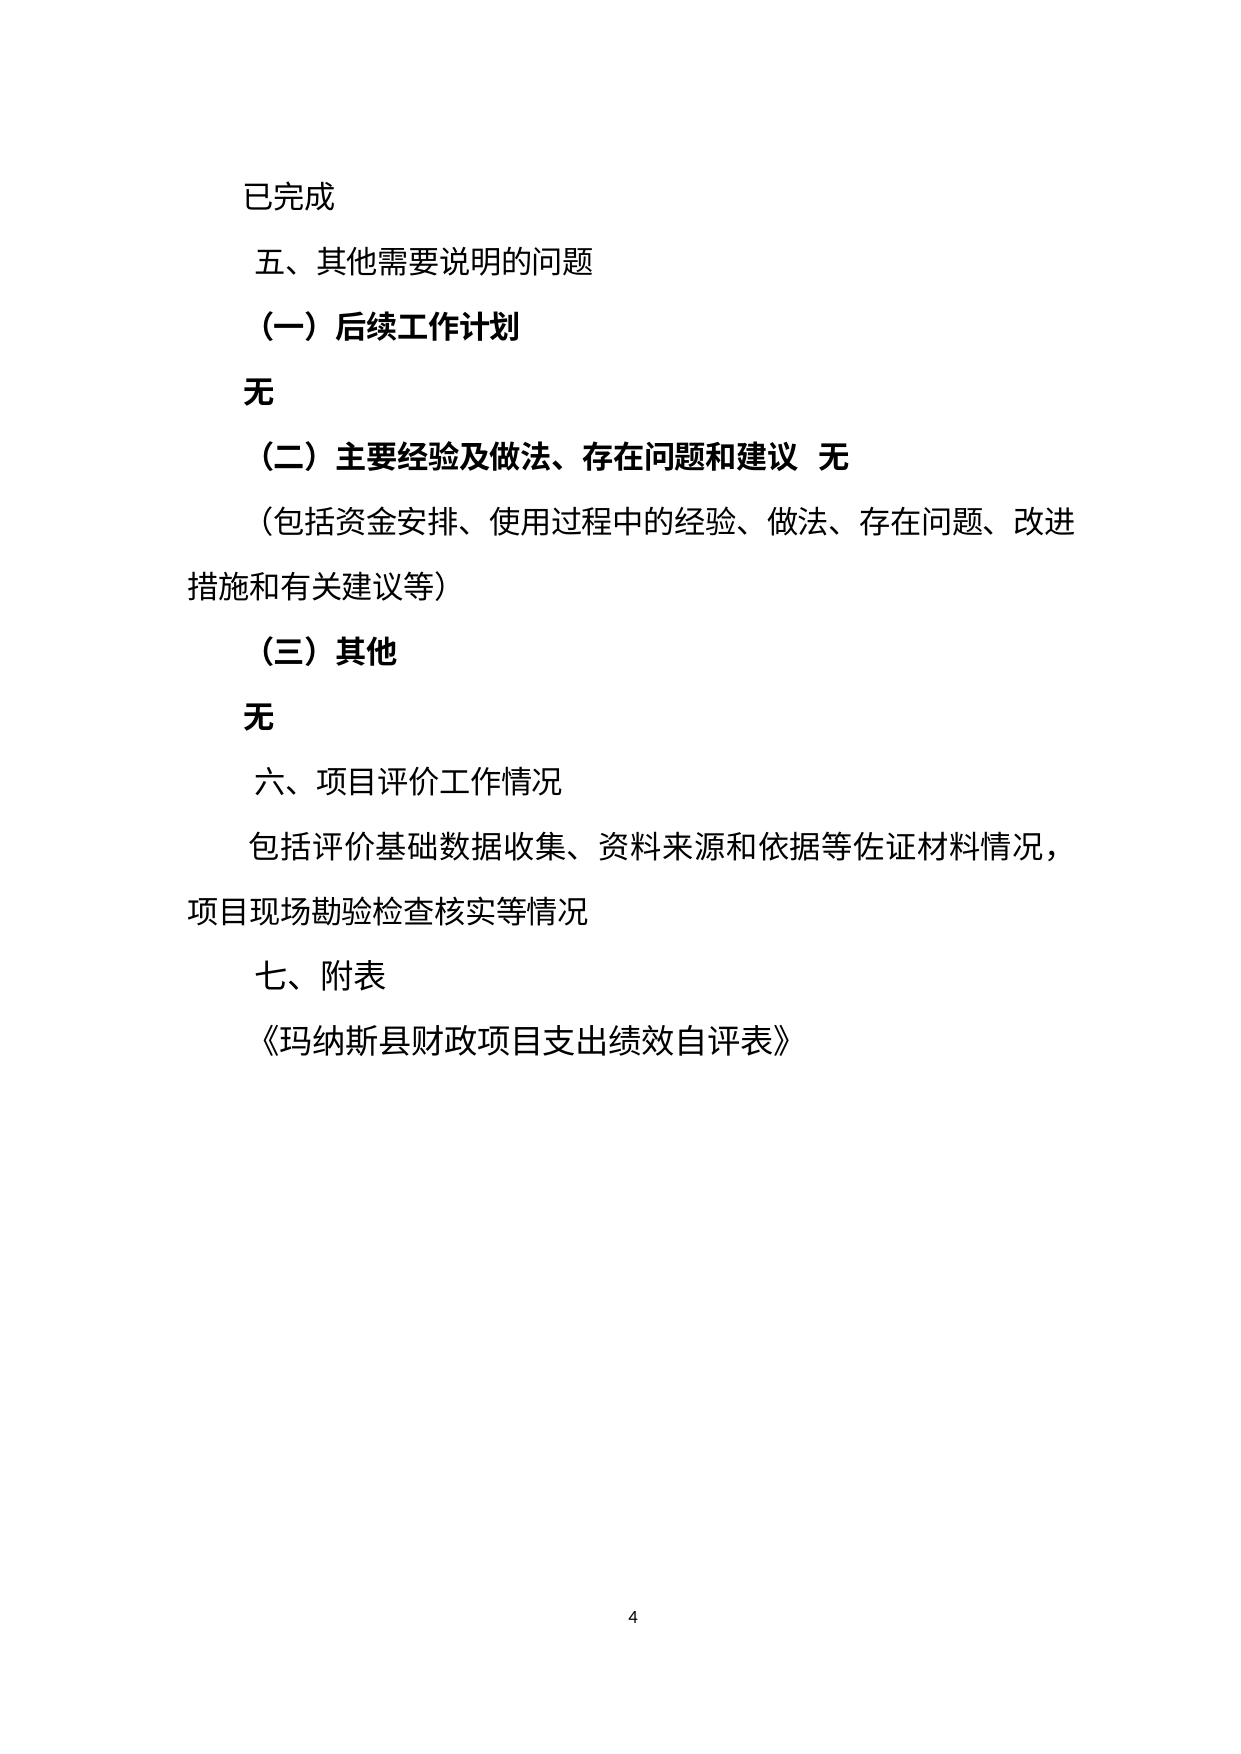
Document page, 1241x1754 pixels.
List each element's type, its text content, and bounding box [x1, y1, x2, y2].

text （包括资金安排、使用过程中的经验、做法、存在问题、改进措施和有关建议等） [187, 487, 1078, 617]
text 已完成 [187, 162, 1078, 227]
text 包括评价基础数据收集、资料来源和依据等佐证材料情况，项目现场勘验检查核实等情况 [187, 812, 1078, 942]
text （二）主要经验及做法、存在问题和建议 无 [187, 422, 1078, 487]
text （三）其他 [187, 617, 1078, 682]
text 五、其他需要说明的问题 [187, 227, 1078, 292]
text 无 [187, 682, 1078, 747]
text 《玛纳斯县财政项目支出绩效自评表》 [187, 1007, 1078, 1072]
text （一）后续工作计划 [187, 292, 1078, 357]
text 六、项目评价工作情况 [187, 747, 1078, 812]
text 七、附表 [187, 942, 1078, 1007]
text 无 [187, 357, 1078, 422]
